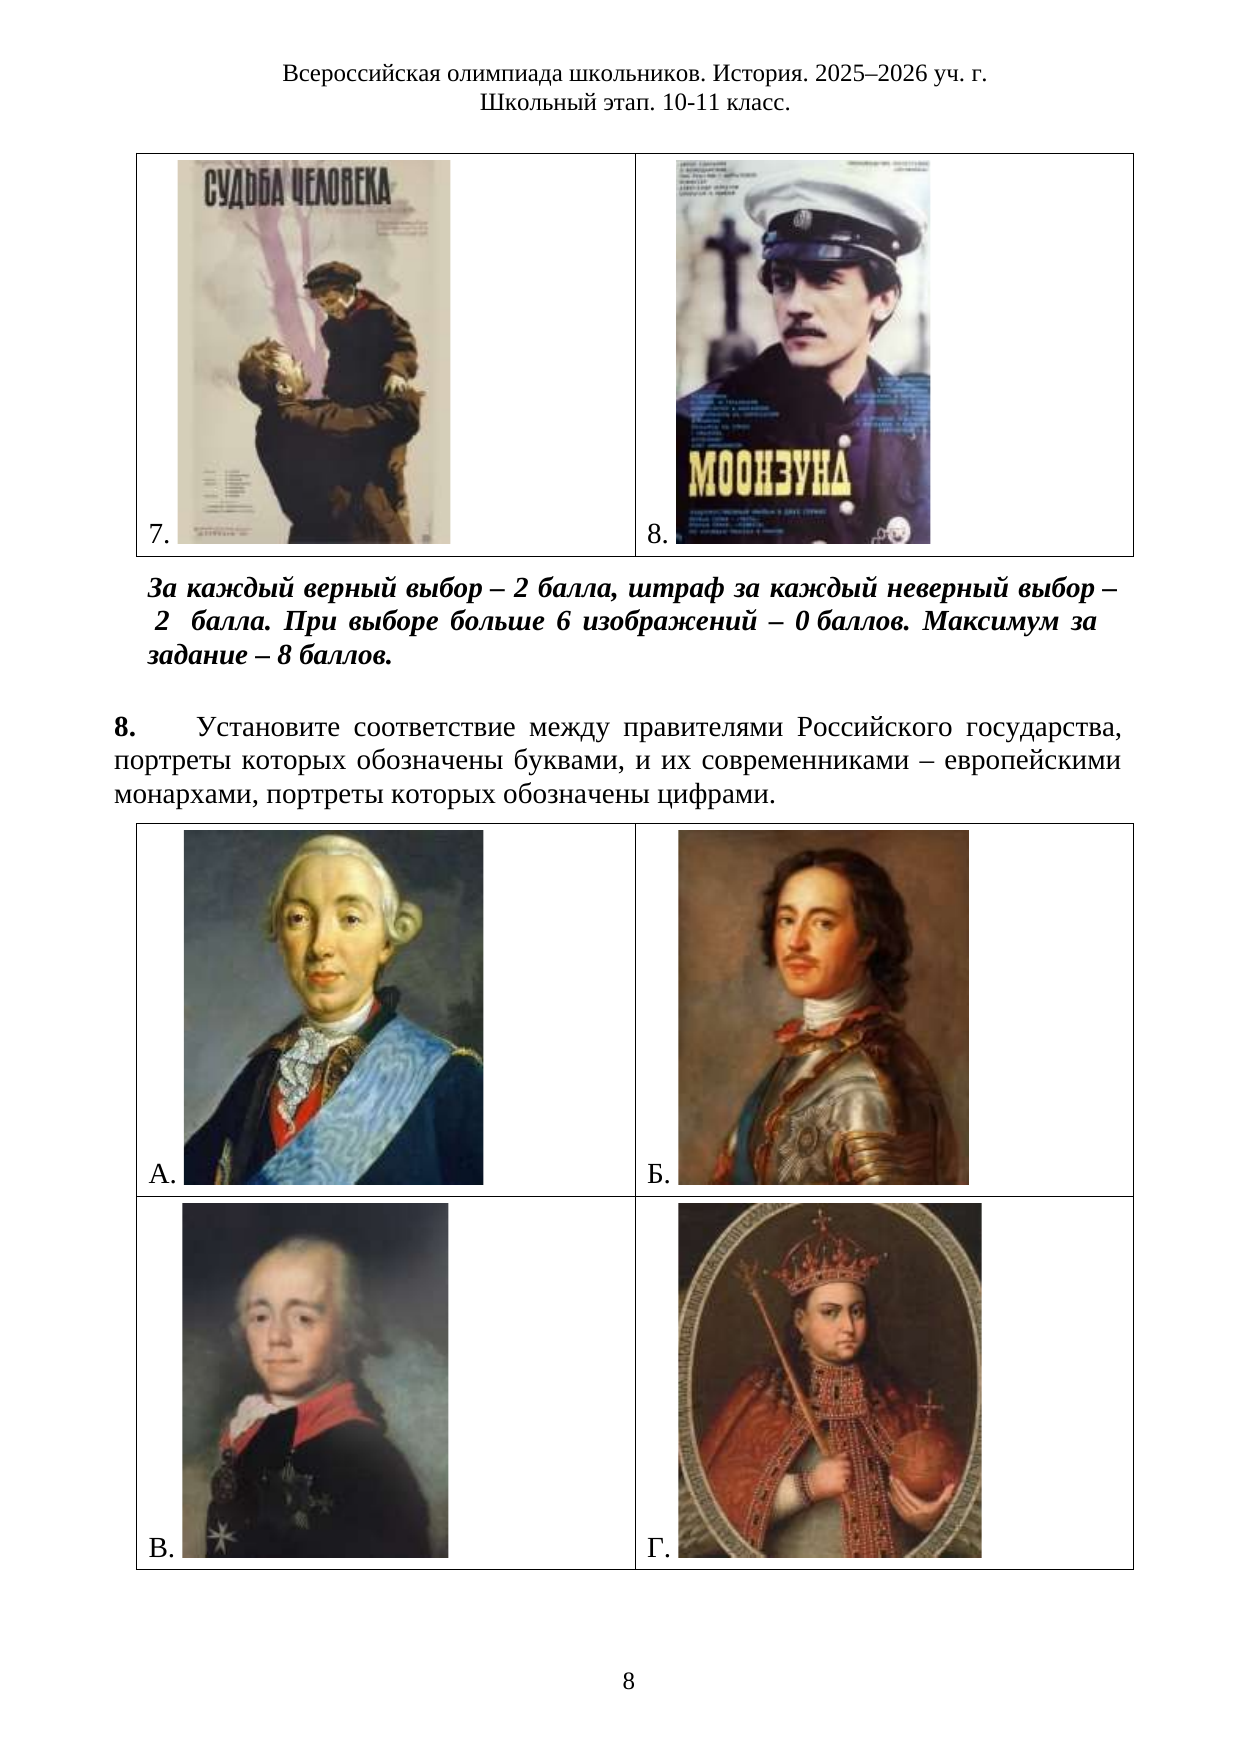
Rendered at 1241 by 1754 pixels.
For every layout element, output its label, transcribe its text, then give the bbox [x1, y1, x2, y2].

table_cell В. [137, 1197, 635, 1569]
table_header Б. [636, 824, 1133, 1196]
subtitle За каждый верный выбор – 2 балла, штраф за каждый неверный выбор – [148, 570, 1137, 603]
picture [183, 830, 484, 1185]
picture [182, 1203, 449, 1558]
list Установите соответствие между правителями Российского государства, портреты которых обозначены буквами, и их современниками – европейскими монархами, портреты которых обозначены цифрами. [114, 709, 1123, 809]
table_header 7. [137, 154, 635, 556]
picture [678, 830, 969, 1185]
text 2 балла. При выборе больше 6 изображений – 0 баллов. Максимум за задание – 8 баллов. [148, 603, 1122, 671]
table_header А. [137, 824, 635, 1196]
table_header 8. [636, 154, 1133, 556]
picture [678, 1203, 982, 1558]
picture [177, 160, 451, 544]
table_cell Г. [636, 1197, 1133, 1569]
picture [676, 160, 931, 544]
